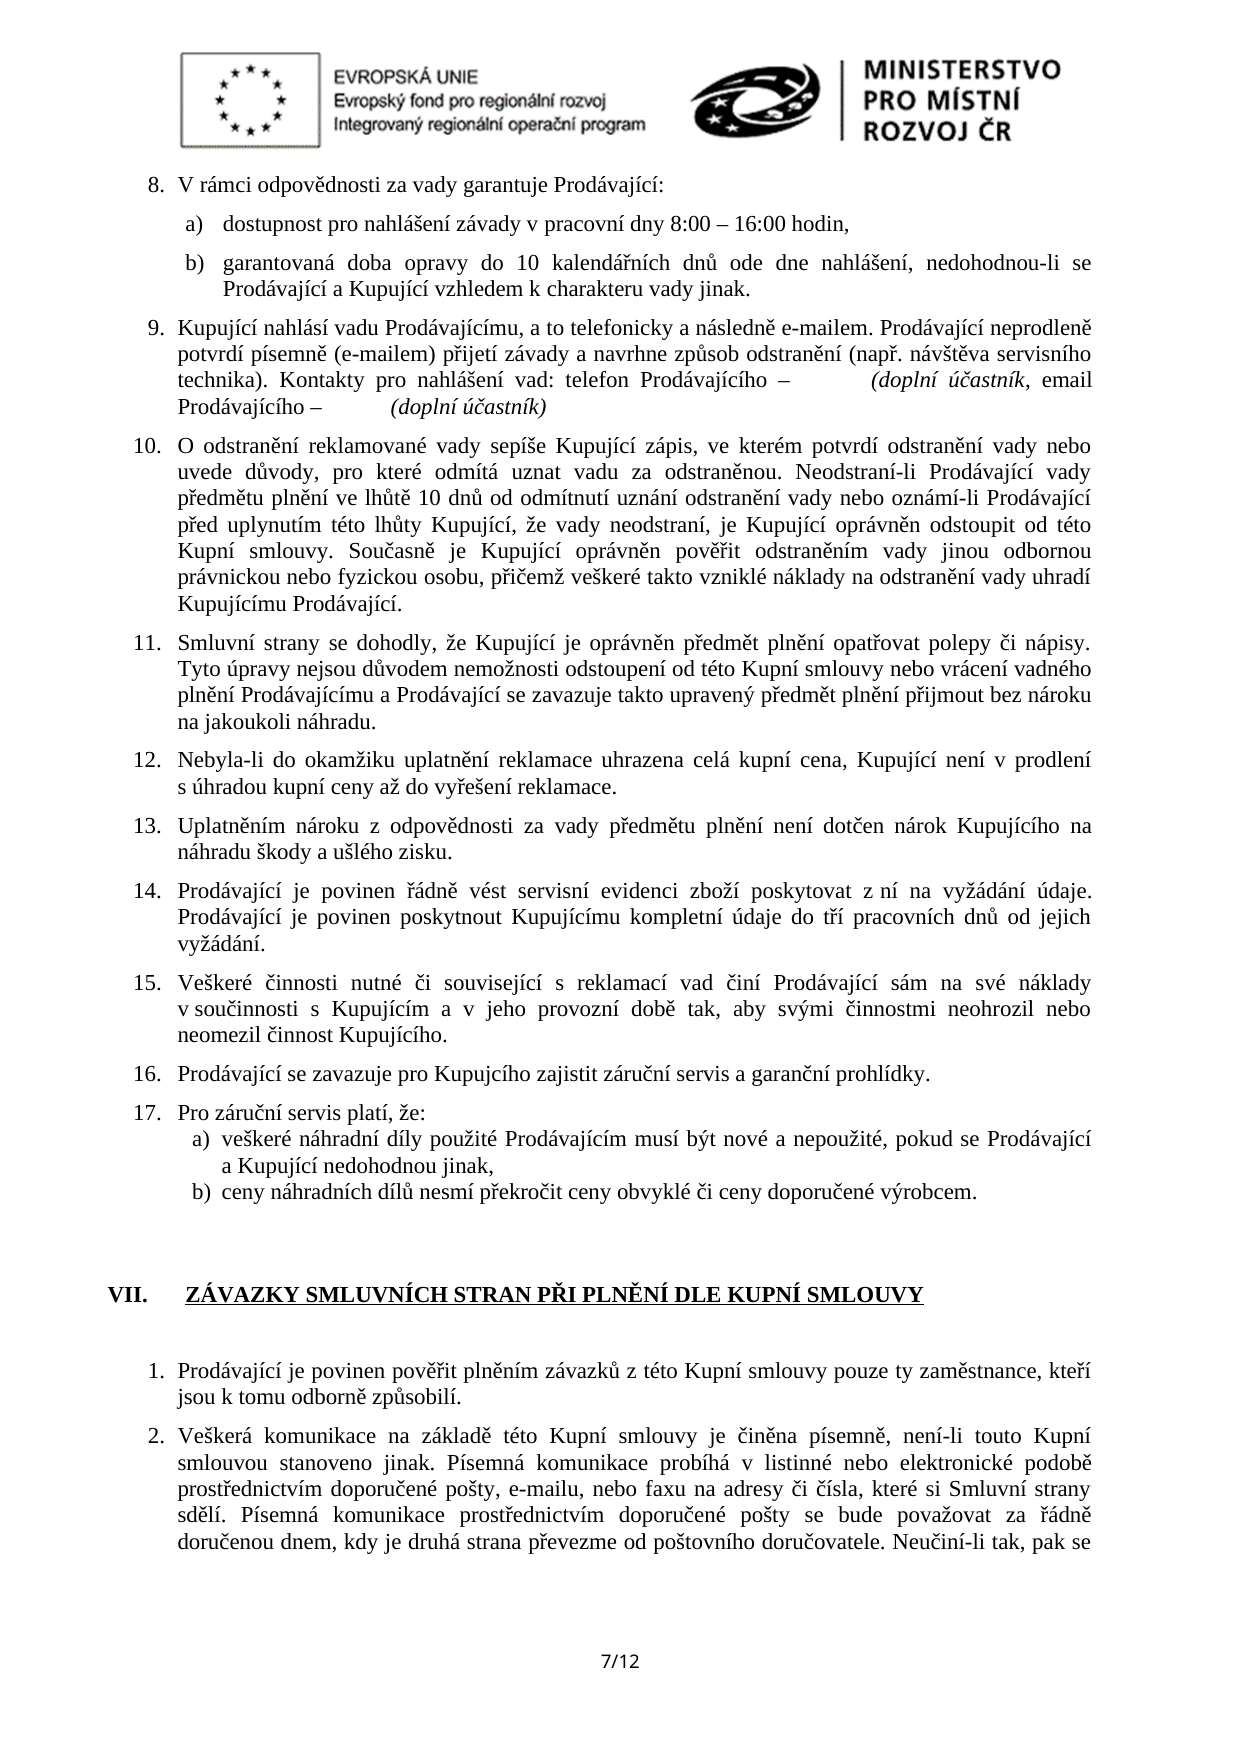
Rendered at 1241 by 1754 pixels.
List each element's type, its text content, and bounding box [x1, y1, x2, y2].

list Nebyla-li do okamžiku uplatnění reklamace uhrazena celá kupní cena, Kupující není v prodlení s úhradou kupní ceny až do vyřešení reklamace. [133, 747, 1093, 799]
list Prodávající je povinen řádně vést servisní evidenci zboží poskytovat z ní na vyžádání údaje. Prodávající je povinen poskytnout Kupujícímu kompletní údaje do tří pracovních dnů od jejich vyžádání. [133, 877, 1093, 956]
list Prodávající se zavazuje pro Kupujcího zajistit záruční servis a garanční prohlídky. [133, 1060, 1093, 1086]
list dostupnost pro nahlášení závady v pracovní dny 8:00 – 16:00 hodin, [185, 210, 1093, 236]
list V rámci odpovědnosti za vady garantuje Prodávající: [148, 171, 1093, 197]
list ceny náhradních dílů nesmí překročit ceny obvyklé či ceny doporučené výrobcem. [192, 1178, 1093, 1204]
list Kupující nahlásí vadu Prodávajícímu, a to telefonicky a následně e-mailem. Prodávající neprodleně potvrdí písemně (e-mailem) přijetí závady a navrhne způsob odstranění (např. návštěva servisního technika). Kontakty pro nahlášení vad: telefon Prodávajícího – (doplní účastník, email Prodávajícího – (doplní účastník) [148, 314, 1093, 419]
picture [163, 29, 1077, 166]
list O odstranění reklamované vady sepíše Kupující zápis, ve kterém potvrdí odstranění vady nebo uvede důvody, pro které odmítá uznat vadu za odstraněnou. Neodstraní-li Prodávající vady předmětu plnění ve lhůtě 10 dnů od odmítnutí uznání odstranění vady nebo oznámí-li Prodávající před uplynutím této lhůty Kupující, že vady neodstraní, je Kupující oprávněn odstoupit od této Kupní smlouvy. Současně je Kupující oprávněn pověřit odstraněním vady jinou odbornou právnickou nebo fyzickou osobu, přičemž veškeré takto vzniklé náklady na odstranění vady uhradí Kupujícímu Prodávající. [133, 432, 1093, 616]
list garantovaná doba opravy do 10 kalendářních dnů ode dne nahlášení, nedohodnou-li se Prodávající a Kupující vzhledem k charakteru vady jinak. [185, 248, 1093, 301]
list Prodávající je povinen pověřit plněním závazků z této Kupní smlouvy pouze ty zaměstnance, kteří jsou k tomu odborně způsobilí. [148, 1357, 1093, 1410]
list Veškeré činnosti nutné či související s reklamací vad činí Prodávající sám na své náklady v součinnosti s Kupujícím a v jeho provozní době tak, aby svými činnostmi neohrozil nebo neomezil činnost Kupujícího. [133, 968, 1093, 1048]
text ZÁVAZKY SMLUVNÍCH STRAN PŘI PLNĚNÍ DLE KUPNÍ SMLOUVY [148, 1281, 1093, 1307]
list Pro záruční servis platí, že: [133, 1099, 1093, 1125]
list veškeré náhradní díly použité Prodávajícím musí být nové a nepoužité, pokud se Prodávající a Kupující nedohodnou jinak, [192, 1125, 1093, 1178]
list Smluvní strany se dohodly, že Kupující je oprávněn předmět plnění opatřovat polepy či nápisy. Tyto úpravy nejsou důvodem nemožnosti odstoupení od této Kupní smlouvy nebo vrácení vadného plnění Prodávajícímu a Prodávající se zavazuje takto upravený předmět plnění přijmout bez nároku na jakoukoli náhradu. [133, 629, 1093, 734]
list Uplatněním nároku z odpovědnosti za vady předmětu plnění není dotčen nárok Kupujícího na náhradu škody a ušlého zisku. [133, 812, 1093, 864]
